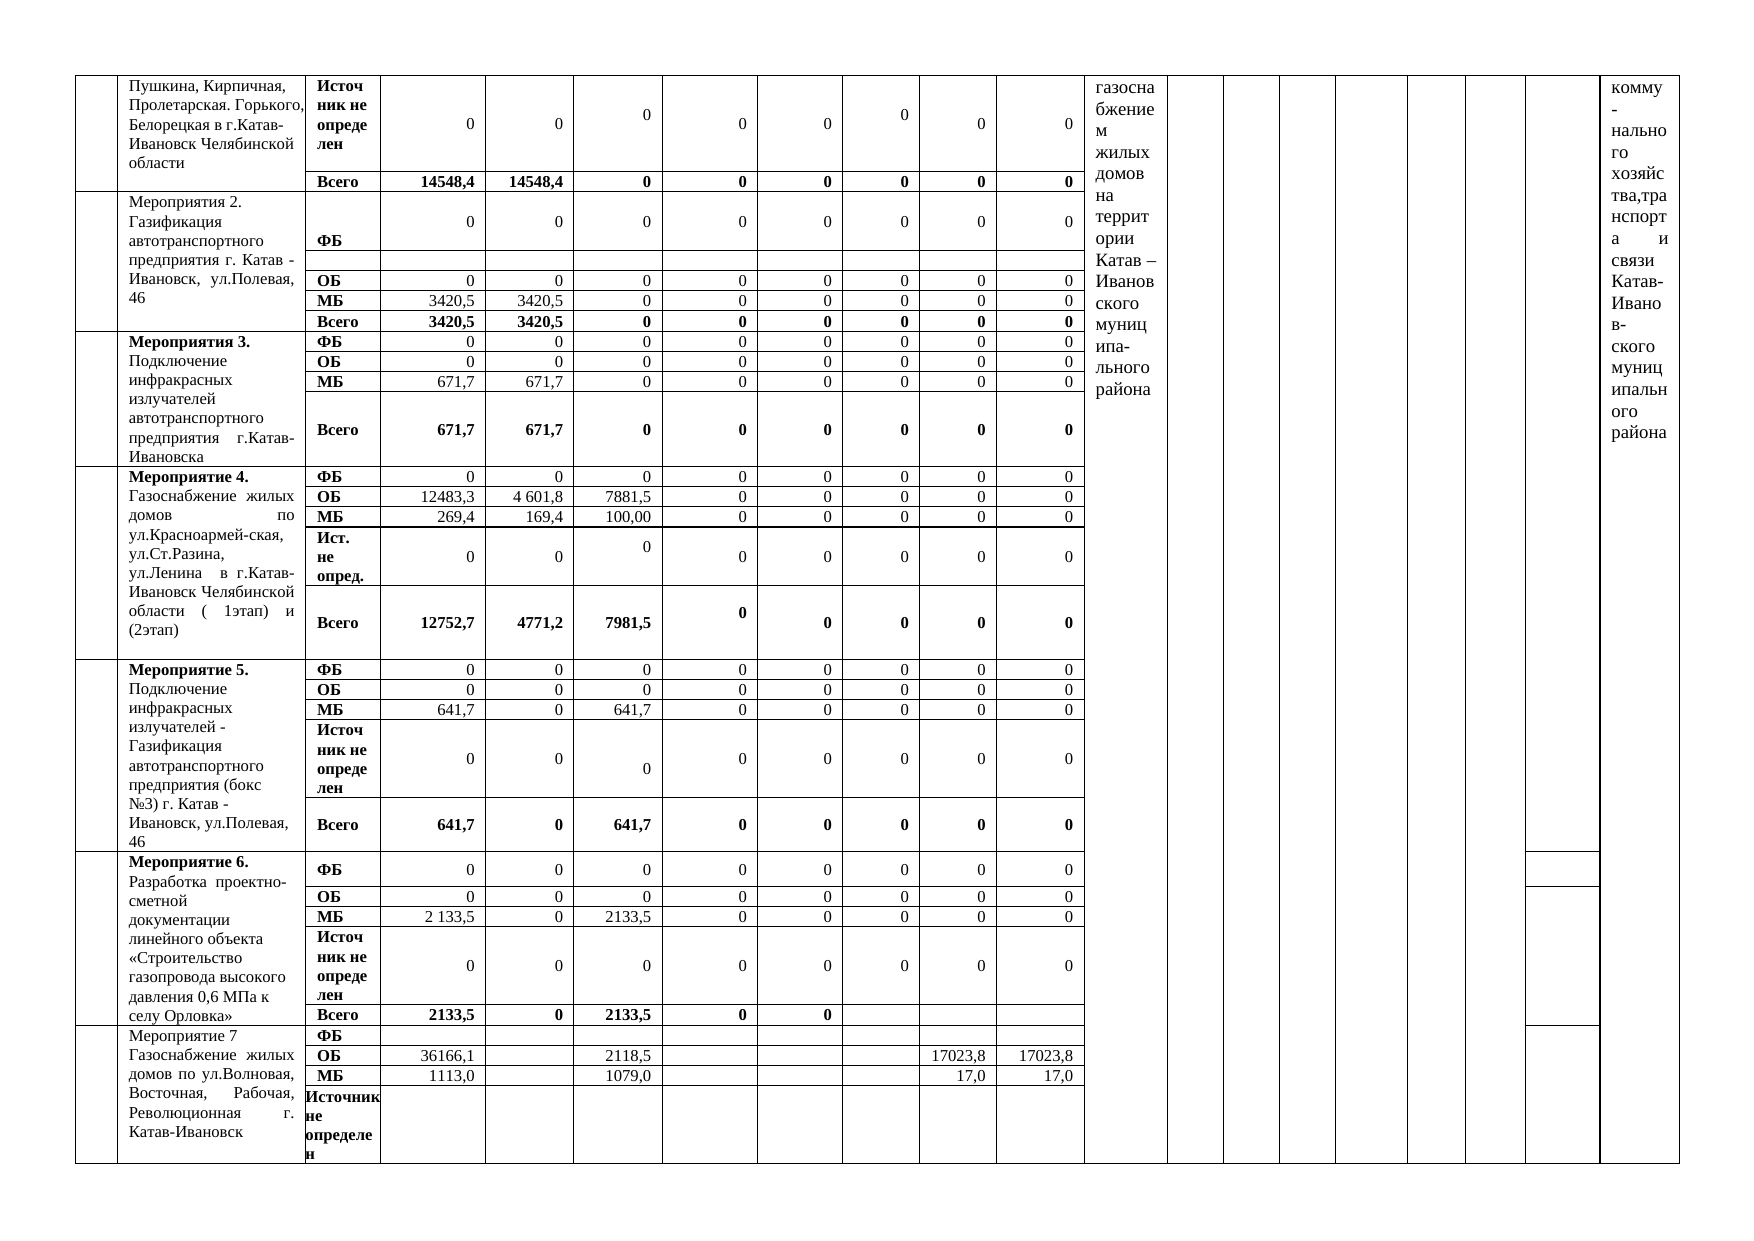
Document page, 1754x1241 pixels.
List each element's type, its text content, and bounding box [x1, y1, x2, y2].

table_cell 0 [381, 720, 485, 797]
table_cell 0 [663, 852, 757, 886]
table_cell 0 [920, 372, 996, 391]
table_cell 0 [758, 700, 842, 719]
table_cell 0 [997, 352, 1084, 371]
table_cell 0 [843, 332, 919, 351]
table_cell 641,7 [381, 798, 485, 851]
table_cell 0 [920, 798, 996, 851]
table_cell 0 [663, 1005, 757, 1025]
table_cell 0 [381, 680, 485, 699]
table_cell 0 [997, 271, 1084, 290]
table_cell [920, 1026, 996, 1045]
table_cell 0 [920, 311, 996, 331]
table_cell 0 [758, 660, 842, 679]
table_cell 0 [758, 680, 842, 699]
table_cell 0 [758, 332, 842, 351]
table_cell 0 [997, 507, 1084, 526]
table_cell 0 [758, 311, 842, 331]
table_cell МБ [306, 291, 380, 310]
table_cell 0 [486, 271, 573, 290]
table_cell ОБ [306, 271, 380, 290]
table_cell 2 133,5 [381, 907, 485, 926]
table_cell МБ [306, 1066, 380, 1085]
table_cell 0 [486, 852, 573, 886]
table_cell 0 [381, 76, 485, 171]
table_cell 12483,3 [381, 487, 485, 506]
table_cell [843, 1066, 919, 1085]
table_cell 0 [843, 372, 919, 391]
table_cell 0 [663, 487, 757, 506]
table_cell Ист. не опред. [306, 528, 380, 585]
table_cell [663, 1046, 757, 1065]
table_cell 0 [758, 798, 842, 851]
table_cell 0 [758, 907, 842, 926]
table_cell 0 [758, 927, 842, 1004]
table_cell 0 [843, 172, 919, 191]
table_cell 0 [758, 291, 842, 310]
table_cell 100,00 [574, 507, 662, 526]
table_cell [843, 1046, 919, 1065]
table_cell ФБ [306, 467, 380, 486]
table_cell 3420,5 [381, 291, 485, 310]
table_cell 7881,5 [574, 487, 662, 506]
table_cell 169,4 [486, 507, 573, 526]
table_cell 0 [663, 680, 757, 699]
table_cell 0 [663, 392, 757, 466]
table_cell 0 [758, 372, 842, 391]
table_cell [486, 251, 573, 270]
table_cell 7981,5 [574, 586, 662, 658]
table_cell 0 [997, 852, 1084, 886]
table_cell 0 [920, 192, 996, 250]
table_cell 0 [381, 528, 485, 585]
table_cell 0 [663, 372, 757, 391]
table_cell 0 [381, 852, 485, 886]
table_cell 4 601,8 [486, 487, 573, 506]
table_cell 2133,5 [381, 1005, 485, 1025]
table_cell 2118,5 [574, 1046, 662, 1065]
table_cell 0 [758, 76, 842, 171]
table_cell Всего [306, 392, 380, 466]
table_cell [758, 1066, 842, 1085]
table_cell 0 [574, 332, 662, 351]
table_cell [663, 251, 757, 270]
table_cell 0 [663, 720, 757, 797]
table_cell 0 [843, 528, 919, 585]
table_cell ФБ [306, 332, 380, 351]
table_cell 0 [920, 271, 996, 290]
table_cell 0 [574, 887, 662, 906]
table_cell [381, 251, 485, 270]
table_cell 0 [486, 720, 573, 797]
table_cell 0 [997, 680, 1084, 699]
table_cell 0 [997, 528, 1084, 585]
table_cell 641,7 [381, 700, 485, 719]
table_cell 3420,5 [486, 311, 573, 331]
table_cell 0 [663, 907, 757, 926]
table_cell 0 [381, 660, 485, 679]
table_cell 14548,4 [486, 172, 573, 191]
table_cell 671,7 [381, 372, 485, 391]
table_cell 0 [997, 291, 1084, 310]
table_cell [486, 1046, 573, 1065]
table_cell 0 [843, 798, 919, 851]
table_cell [381, 1086, 485, 1163]
table_cell 0 [920, 586, 996, 658]
table_cell 0 [574, 680, 662, 699]
table_cell ОБ [306, 887, 380, 906]
table_cell 0 [486, 1005, 573, 1025]
table_cell [1526, 1026, 1599, 1163]
table_cell [574, 1086, 662, 1163]
table_cell [76, 467, 117, 658]
table_cell 0 [997, 76, 1084, 171]
table_cell 3420,5 [486, 291, 573, 310]
table_cell 0 [486, 907, 573, 926]
table_cell 0 [920, 392, 996, 466]
table_cell [574, 251, 662, 270]
table_cell 0 [663, 291, 757, 310]
table_cell 0 [486, 680, 573, 699]
table_cell ОБ [306, 487, 380, 506]
table_cell [758, 251, 842, 270]
table_cell 0 [381, 192, 485, 250]
table_cell 0 [663, 172, 757, 191]
table_cell 1113,0 [381, 1066, 485, 1085]
table_cell 0 [843, 680, 919, 699]
table_cell Мероприятия 3. Подключение инфракрасных излучателей автотранспортного предприятия г.Катав-Ивановска [118, 332, 305, 466]
table_cell 0 [758, 271, 842, 290]
table_cell 4771,2 [486, 586, 573, 658]
table_cell [76, 660, 117, 851]
table_cell [76, 332, 117, 466]
table_cell 17,0 [920, 1066, 996, 1085]
table_cell Всего [306, 311, 380, 331]
table_cell 0 [843, 76, 919, 171]
table_cell 0 [997, 586, 1084, 658]
table_cell [843, 1026, 919, 1045]
table_cell ФБ [306, 1026, 380, 1045]
table_cell Источник не определен [306, 927, 380, 1004]
table_cell 0 [920, 660, 996, 679]
table_cell 0 [663, 332, 757, 351]
table_cell 641,7 [574, 798, 662, 851]
table_cell 0 [920, 467, 996, 486]
table_cell Всего [306, 798, 380, 851]
table_cell [1526, 887, 1599, 1025]
table_cell 0 [920, 700, 996, 719]
table_cell [758, 1046, 842, 1065]
table_cell 0 [997, 887, 1084, 906]
table_cell 0 [997, 311, 1084, 331]
table_cell 0 [758, 507, 842, 526]
table_cell МБ [306, 372, 380, 391]
table_cell 0 [920, 332, 996, 351]
table_cell 0 [843, 852, 919, 886]
table_cell 0 [997, 720, 1084, 797]
table_cell [920, 1005, 996, 1025]
table_cell [920, 251, 996, 270]
table_cell 0 [997, 487, 1084, 506]
table_cell 0 [381, 887, 485, 906]
table_cell [997, 1026, 1084, 1045]
table_cell 0 [843, 271, 919, 290]
table_cell 0 [843, 352, 919, 371]
table_cell 0 [381, 467, 485, 486]
table_cell 0 [381, 927, 485, 1004]
table_cell Мероприятие 4. Газоснабжение жилых домов по ул.Красноармей-ская, ул.Ст.Разина, ул.Ленина в г.Катав-Ивановск Челябинской области ( 1этап) и (2этап) [118, 467, 305, 658]
table_cell 0 [920, 927, 996, 1004]
table_cell 0 [758, 392, 842, 466]
table_cell 0 [486, 927, 573, 1004]
table_cell [76, 192, 117, 331]
table_cell 0 [997, 927, 1084, 1004]
table_cell Источник не определен [306, 76, 380, 171]
table_cell 0 [486, 192, 573, 250]
table_cell 0 [843, 487, 919, 506]
table_cell [843, 1005, 919, 1025]
table_cell 0 [663, 700, 757, 719]
table_cell 0 [997, 172, 1084, 191]
table_cell Мероприятия 2. Газификация автотранспортного предприятия г. Катав - Ивановск, ул.Полевая, 46 [118, 192, 305, 331]
table_cell 0 [920, 852, 996, 886]
table_cell [663, 1066, 757, 1085]
table_cell 0 [920, 291, 996, 310]
table_cell 0 [486, 887, 573, 906]
table_cell Источник не определен [306, 720, 380, 797]
table_cell 0 [663, 660, 757, 679]
table_cell 0 [663, 798, 757, 851]
table_cell 0 [997, 907, 1084, 926]
table_cell Мероприятие 6. Разработка проектно- сметной документации линейного объекта «Строительство газопровода высокого давления 0,6 МПа к селу Орловка» [118, 852, 305, 1025]
table_cell ФБ [306, 660, 380, 679]
table_cell 0 [574, 311, 662, 331]
table_cell [758, 1026, 842, 1045]
table_cell 0 [843, 192, 919, 250]
table_cell 0 [381, 271, 485, 290]
table_cell 0 [663, 192, 757, 250]
table_cell [381, 1026, 485, 1045]
table_cell 0 [574, 192, 662, 250]
table_cell 0 [843, 660, 919, 679]
table_cell 0 [663, 927, 757, 1004]
table_cell Всего [306, 1005, 380, 1025]
table_cell [997, 1005, 1084, 1025]
table_cell 0 [843, 586, 919, 658]
table_cell 0 [486, 332, 573, 351]
table_cell 671,7 [486, 372, 573, 391]
table_cell 0 [997, 372, 1084, 391]
table_cell 0 [843, 907, 919, 926]
table_cell 0 [920, 680, 996, 699]
table_cell 269,4 [381, 507, 485, 526]
table_cell 0 [758, 172, 842, 191]
table_cell 0 [758, 720, 842, 797]
table_cell 0 [920, 352, 996, 371]
table_cell [76, 1026, 117, 1163]
table_cell Мероприятие 7 Газоснабжение жилых домов по ул.Волновая, Восточная, Рабочая, Революционная г. Катав-Ивановск [118, 1026, 305, 1163]
table_cell 0 [843, 507, 919, 526]
table_cell 0 [663, 887, 757, 906]
table_cell 0 [574, 392, 662, 466]
table_cell 0 [843, 927, 919, 1004]
table_cell [1526, 852, 1599, 886]
table_cell 0 [574, 528, 662, 585]
table_cell 0 [663, 352, 757, 371]
table_cell 0 [663, 311, 757, 331]
table_cell 0 [758, 467, 842, 486]
table_cell 0 [758, 352, 842, 371]
table_cell 2133,5 [574, 1005, 662, 1025]
table_cell 0 [574, 720, 662, 797]
table_cell 0 [920, 507, 996, 526]
table_cell 0 [758, 586, 842, 658]
table_cell [663, 1086, 757, 1163]
table_cell [306, 251, 380, 270]
table_cell 0 [843, 700, 919, 719]
table_cell 12752,7 [381, 586, 485, 658]
table_cell [486, 1086, 573, 1163]
table_cell 0 [574, 927, 662, 1004]
table_cell 0 [843, 467, 919, 486]
table_cell 671,7 [486, 392, 573, 466]
table_cell 0 [843, 291, 919, 310]
table_cell ФБ [306, 852, 380, 886]
table_cell 0 [381, 332, 485, 351]
table_cell 0 [574, 467, 662, 486]
table_cell 2133,5 [574, 907, 662, 926]
table_cell 0 [920, 487, 996, 506]
table_cell 0 [486, 700, 573, 719]
table_cell 0 [758, 487, 842, 506]
table_cell 17023,8 [920, 1046, 996, 1065]
table_cell 0 [574, 852, 662, 886]
table_cell ФБ [306, 192, 380, 250]
table_cell 0 [843, 887, 919, 906]
table_cell Всего [306, 586, 380, 658]
table_cell 0 [663, 528, 757, 585]
table_cell 0 [574, 372, 662, 391]
table_cell 0 [843, 392, 919, 466]
table_cell Мероприятие 5. Подключение инфракрасных излучателей -Газификация автотранспортного предприятия (бокс №3) г. Катав - Ивановск, ул.Полевая, 46 [118, 660, 305, 851]
table_cell 0 [997, 798, 1084, 851]
table_cell [486, 1026, 573, 1045]
table_cell 0 [663, 586, 757, 658]
table_cell [997, 1086, 1084, 1163]
table_cell 0 [574, 352, 662, 371]
table_cell [574, 1026, 662, 1045]
table_cell 0 [997, 660, 1084, 679]
table_cell 0 [997, 192, 1084, 250]
table_cell 0 [997, 332, 1084, 351]
table_cell 0 [920, 172, 996, 191]
table_cell Всего [306, 172, 380, 191]
table_cell МБ [306, 907, 380, 926]
table_cell 0 [381, 352, 485, 371]
table_cell МБ [306, 700, 380, 719]
table_cell 0 [574, 291, 662, 310]
table_cell 0 [758, 528, 842, 585]
table_cell 0 [574, 271, 662, 290]
table_cell 0 [758, 852, 842, 886]
table_cell ОБ [306, 1046, 380, 1065]
table_cell [486, 1066, 573, 1085]
table_cell 0 [486, 798, 573, 851]
table_cell 641,7 [574, 700, 662, 719]
table_cell 0 [486, 76, 573, 171]
table_cell 0 [997, 467, 1084, 486]
table_cell 0 [920, 528, 996, 585]
table_cell [76, 852, 117, 1025]
table_cell ОБ [306, 680, 380, 699]
table_cell [843, 1086, 919, 1163]
table_cell 3420,5 [381, 311, 485, 331]
table_cell 17,0 [997, 1066, 1084, 1085]
table_cell 0 [574, 660, 662, 679]
table_cell 0 [920, 907, 996, 926]
table_cell 0 [574, 172, 662, 191]
table_cell 0 [758, 887, 842, 906]
table_cell [843, 251, 919, 270]
table_cell 671,7 [381, 392, 485, 466]
table_cell 0 [486, 660, 573, 679]
table_cell 0 [758, 192, 842, 250]
table_cell 14548,4 [381, 172, 485, 191]
table_cell 36166,1 [381, 1046, 485, 1065]
table_cell 1079,0 [574, 1066, 662, 1085]
table_cell 0 [486, 467, 573, 486]
table_cell 0 [920, 720, 996, 797]
table_cell 0 [997, 392, 1084, 466]
table_cell 0 [574, 76, 662, 171]
table_cell МБ [306, 507, 380, 526]
table_cell [997, 251, 1084, 270]
table_cell 0 [663, 271, 757, 290]
table_cell 0 [920, 76, 996, 171]
table_cell ОБ [306, 352, 380, 371]
table_cell [920, 1086, 996, 1163]
table_cell 0 [663, 507, 757, 526]
table_cell 0 [843, 720, 919, 797]
table_cell [663, 1026, 757, 1045]
table_cell 0 [663, 467, 757, 486]
table_cell 0 [758, 1005, 842, 1025]
table_cell 0 [920, 887, 996, 906]
table_cell 0 [486, 352, 573, 371]
table_cell Источник не определен [306, 1086, 380, 1163]
table_cell 0 [997, 700, 1084, 719]
table_cell 0 [663, 76, 757, 171]
table_cell 0 [843, 311, 919, 331]
table_cell 0 [486, 528, 573, 585]
table_cell 17023,8 [997, 1046, 1084, 1065]
table_cell [758, 1086, 842, 1163]
